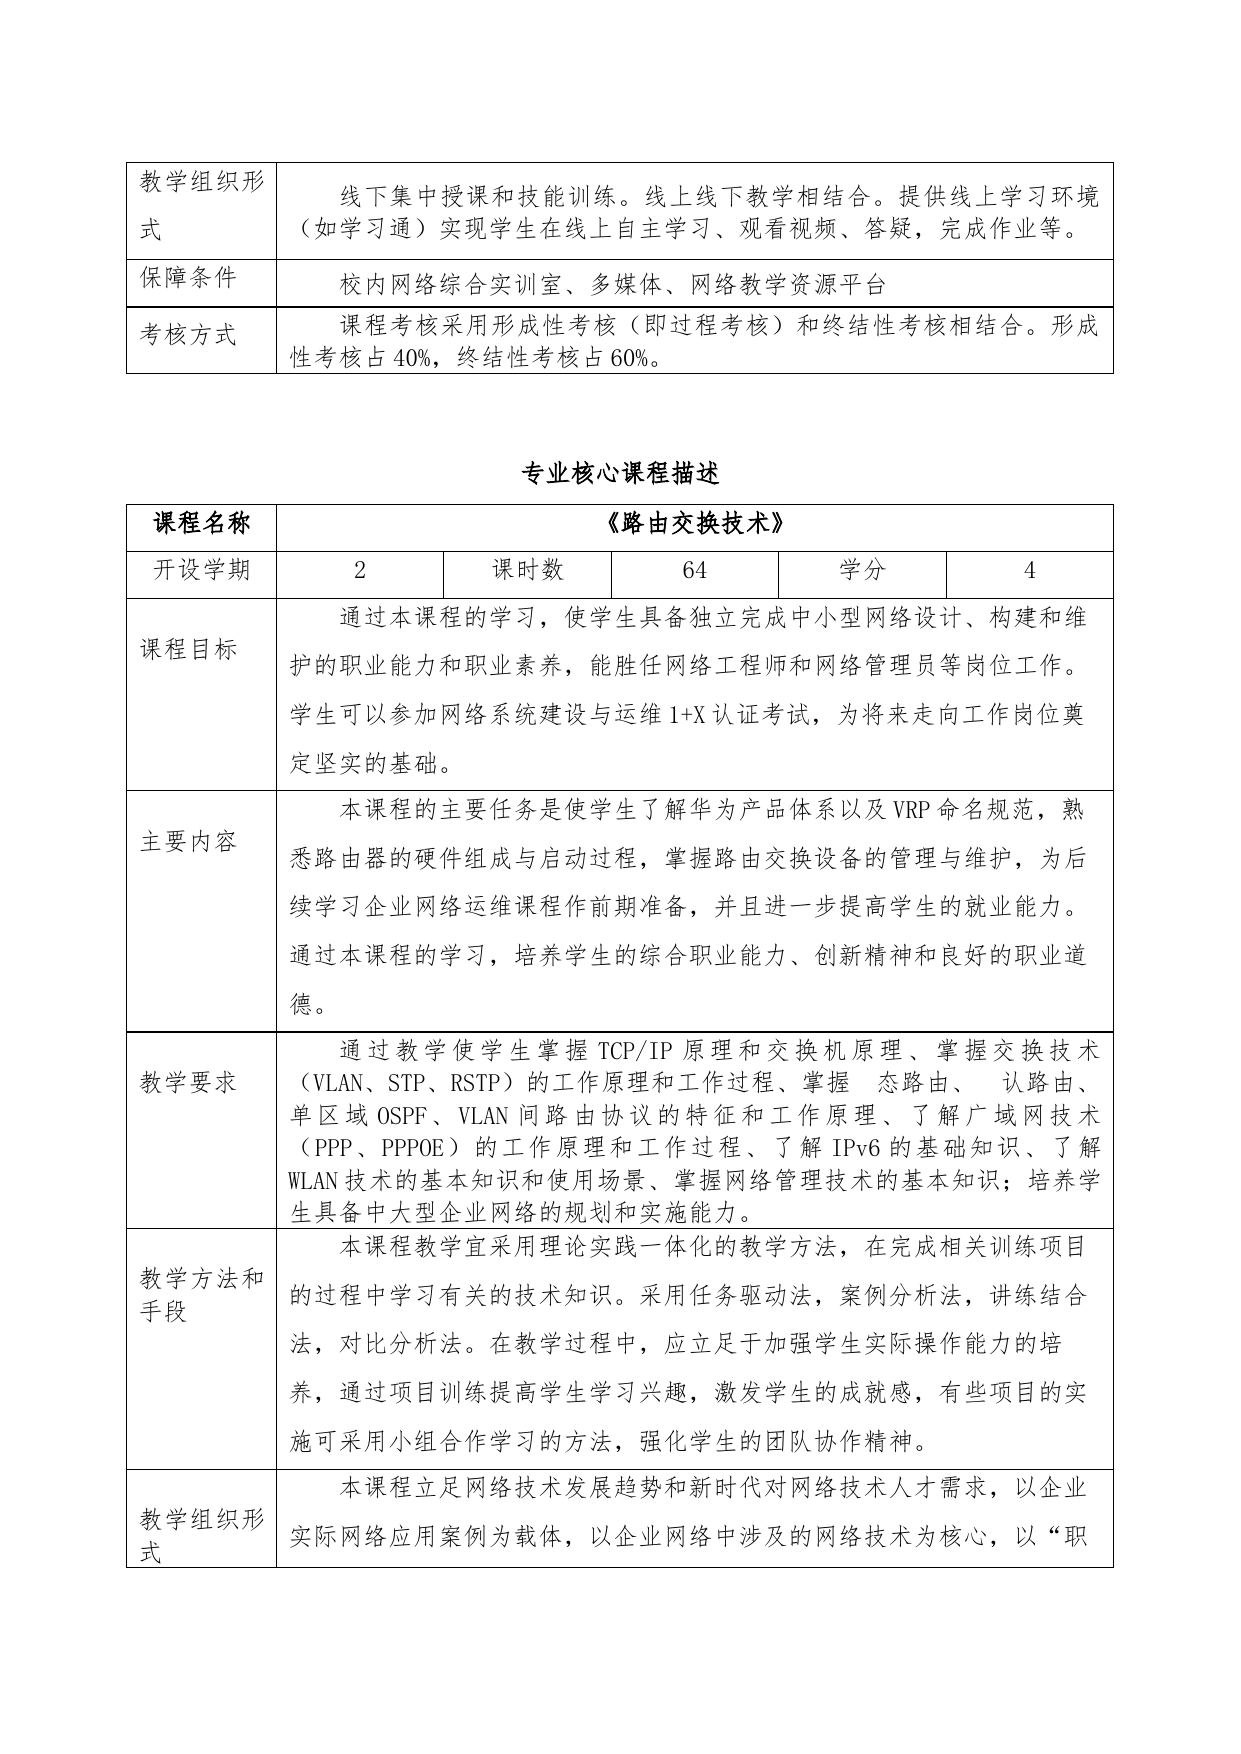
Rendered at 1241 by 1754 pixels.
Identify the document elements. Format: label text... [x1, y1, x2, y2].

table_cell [277, 1470, 1113, 1567]
table_cell 课时数 [444, 552, 611, 598]
table_cell 2 [277, 552, 443, 598]
table_header 课程名称 [127, 505, 276, 551]
table_cell 教学方法和手段 [127, 1229, 276, 1468]
table_cell 64 [612, 552, 778, 598]
table_cell 课程考核采用形成性考核（即过程考核）和终结性考核相结合。形成性考核占40%，终结性考核占60%。 [277, 308, 1113, 372]
table_cell 教学组织形式 [127, 1470, 276, 1567]
text 专业核心课程描述 [187, 455, 1053, 487]
table_cell 考核方式 [127, 308, 276, 372]
table_cell 校内网络综合实训室、多媒体、网络教学资源平台 [277, 260, 1113, 306]
table_header 《路由交换技术》 [277, 505, 1113, 551]
table_cell 本课程教学宜采用理论实践一体化的教学方法，在完成相关训练项目的过程中学习有关的技术知识。采用任务驱动法，案例分析法，讲练结合法，对比分析法。在教学过程中，应立足于加强学生实际操作能力的培养，通过项目训练提高学生学习兴趣，激发学生的成就感，有些项目的实施可采用小组合作学习的方法，强化学生的团队协作精神。 [277, 1229, 1113, 1468]
table_cell 教学组织形式 [127, 163, 276, 258]
table_cell 线下集中授课和技能训练。线上线下教学相结合。提供线上学习环境（如学习通）实现学生在线上自主学习、观看视频、答疑，完成作业等。 [277, 163, 1113, 258]
table_cell 本课程的主要任务是使学生了解华为产品体系以及VRP命名规范，熟悉路由器的硬件组成与启动过程，掌握路由交换设备的管理与维护，为后续学习企业网络运维课程作前期准备，并且进一步提高学生的就业能力。通过本课程的学习，培养学生的综合职业能力、创新精神和良好的职业道德。 [277, 791, 1113, 1031]
table_cell 学分 [779, 552, 946, 598]
table_cell 通过本课程的学习，使学生具备独立完成中小型网络设计、构建和维护的职业能力和职业素养，能胜任网络工程师和网络管理员等岗位工作。学生可以参加网络系统建设与运维1+X认证考试，为将来走向工作岗位奠定坚实的基础。 [277, 599, 1113, 790]
table_cell 保障条件 [127, 260, 276, 306]
table_cell 开设学期 [127, 552, 276, 598]
table_cell 教学要求 [127, 1033, 276, 1227]
table_cell 4 [947, 552, 1113, 598]
table_cell 课程目标 [127, 599, 276, 790]
table_cell 主要内容 [127, 791, 276, 1031]
table_cell 通过教学使学生掌握TCP/IP原理和交换机原理、掌握交换技术（VLAN、STP、RSTP）的工作原理和工作过程、掌握静态路由、默认路由、单区域OSPF、VLAN间路由协议的特征和工作原理、了解广域网技术（PPP、PPPOE）的工作原理和工作过程、了解IPv6的基础知识、了解WLAN技术的基本知识和使用场景、掌握网络管理技术的基本知识；培养学生具备中大型企业网络的规划和实施能力。 [277, 1033, 1113, 1227]
